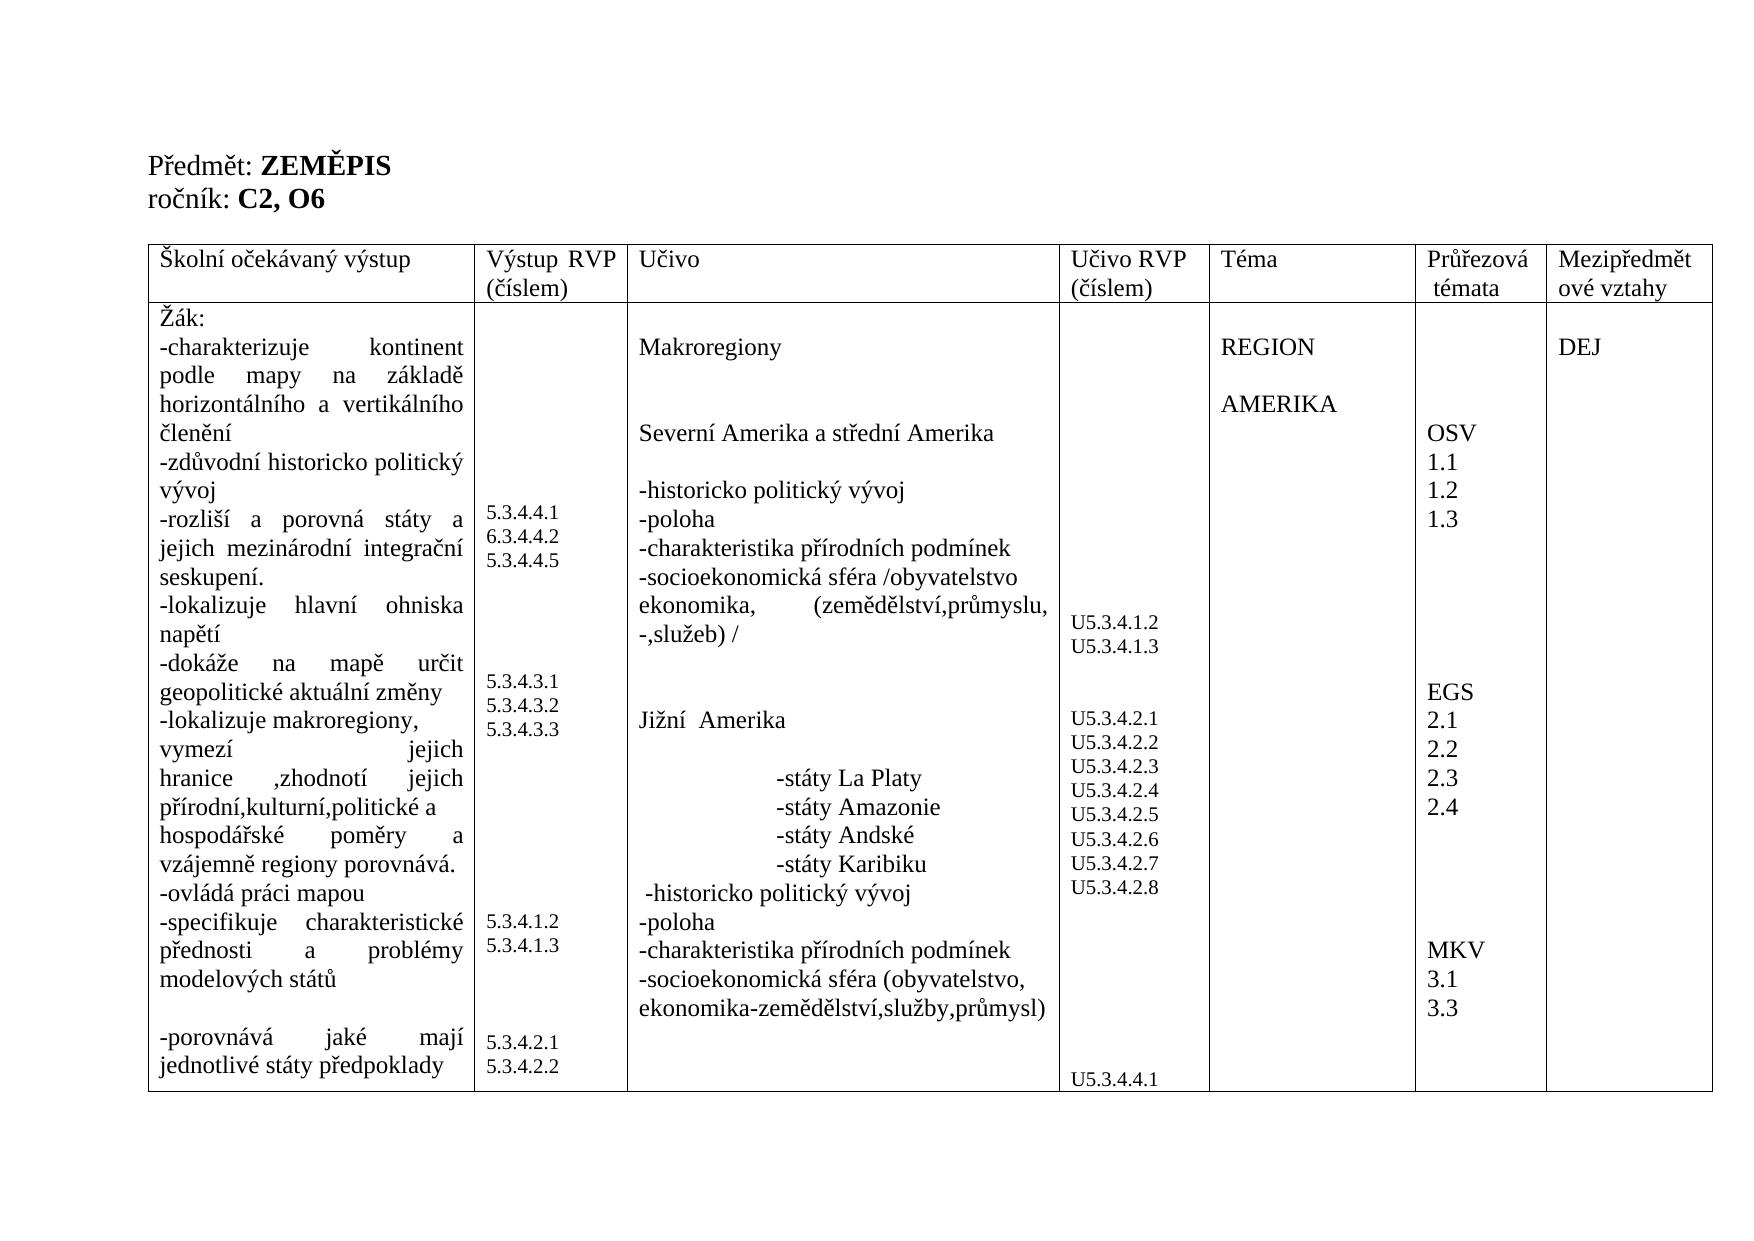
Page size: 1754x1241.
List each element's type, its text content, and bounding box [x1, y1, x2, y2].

text ročník: C2, O6 [148, 181, 1606, 215]
table_cell DEJ [1547, 303, 1712, 1091]
table_header Mezipředmětové vztahy [1547, 245, 1712, 302]
text Předmět: ZEMĚPIS [148, 148, 1606, 181]
table_header Učivo RVP (číslem) [1060, 245, 1209, 302]
table_header Téma [1210, 245, 1415, 302]
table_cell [1416, 303, 1546, 1091]
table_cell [628, 303, 1059, 1091]
table_header Průřezová témata [1416, 245, 1546, 302]
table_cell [1210, 303, 1415, 1091]
table_header Výstup RVP (číslem) [475, 245, 627, 302]
table_header Školní očekávaný výstup [149, 245, 474, 302]
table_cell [1060, 303, 1209, 1091]
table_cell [475, 303, 627, 1091]
table_header Učivo [628, 245, 1059, 302]
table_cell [149, 303, 474, 1091]
